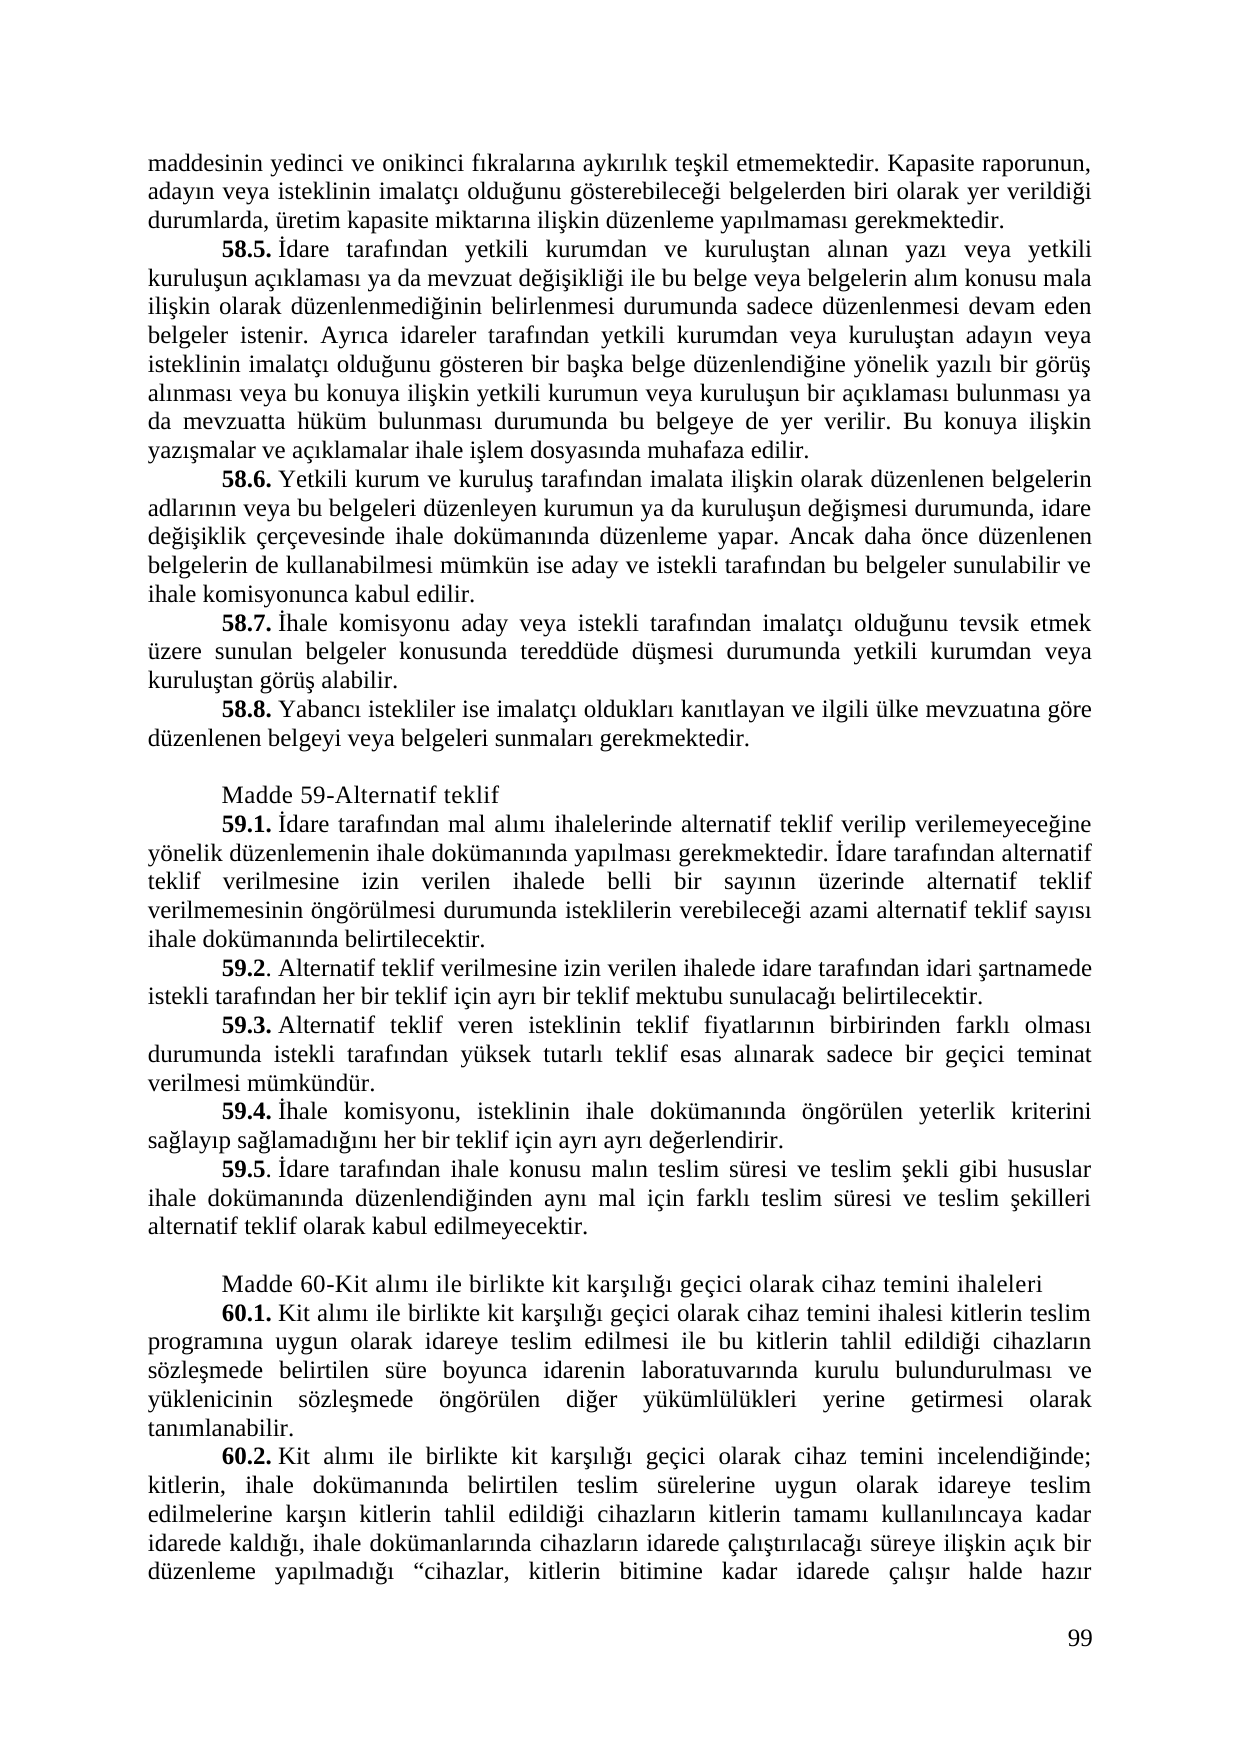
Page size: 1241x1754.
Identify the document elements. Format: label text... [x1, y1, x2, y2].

text 59.4. İhale komisyonu, isteklinin ihale dokümanında öngörülen yeterlik kriterini sağlayıp sağlamadığını her bir teklif için ayrı ayrı değerlendirir. [148, 1096, 1092, 1154]
text 59.1. İdare tarafından mal alımı ihalelerinde alternatif teklif verilip verilemeyeceğine yönelik düzenlemenin ihale dokümanında yapılması gerekmektedir. İdare tarafından alternatif teklif verilmesine izin verilen ihalede belli bir sayının üzerinde alternatif teklif verilmemesinin öngörülmesi durumunda isteklilerin verebileceği azami alternatif teklif sayısı ihale dokümanında belirtilecektir. [148, 809, 1092, 953]
text 59.5. İdare tarafından ihale konusu malın teslim süresi ve teslim şekli gibi hususlar ihale dokümanında düzenlendiğinden aynı mal için farklı teslim süresi ve teslim şekilleri alternatif teklif olarak kabul edilmeyecektir. [148, 1154, 1092, 1240]
text 58.8. Yabancı istekliler ise imalatçı oldukları kanıtlayan ve ilgili ülke mevzuatına göre düzenlenen belgeyi veya belgeleri sunmaları gerekmektedir. [148, 694, 1092, 751]
subtitle Madde 60-Kit alımı ile birlikte kit karşılığı geçici olarak cihaz temini ihaleleri [148, 1269, 1092, 1298]
text 58.5. İdare tarafından yetkili kurumdan ve kuruluştan alınan yazı veya yetkili kuruluşun açıklaması ya da mevzuat değişikliği ile bu belge veya belgelerin alım konusu mala ilişkin olarak düzenlenmediğinin belirlenmesi durumunda sadece düzenlenmesi devam eden belgeler istenir. Ayrıca idareler tarafından yetkili kurumdan veya kuruluştan adayın veya isteklinin imalatçı olduğunu gösteren bir başka belge düzenlendiğine yönelik yazılı bir görüş alınması veya bu konuya ilişkin yetkili kurumun veya kuruluşun bir açıklaması bulunması ya da mevzuatta hüküm bulunması durumunda bu belgeye de yer verilir. Bu konuya ilişkin yazışmalar ve açıklamalar ihale işlem dosyasında muhafaza edilir. [148, 234, 1092, 464]
text 58.7. İhale komisyonu aday veya istekli tarafından imalatçı olduğunu tevsik etmek üzere sunulan belgeler konusunda tereddüde düşmesi durumunda yetkili kurumdan veya kuruluştan görüş alabilir. [148, 608, 1092, 694]
text 59.2. Alternatif teklif verilmesine izin verilen ihalede idare tarafından idari şartnamede istekli tarafından her bir teklif için ayrı bir teklif mektubu sunulacağı belirtilecektir. [148, 953, 1092, 1010]
text 59.3. Alternatif teklif veren isteklinin teklif fiyatlarının birbirinden farklı olması durumunda istekli tarafından yüksek tutarlı teklif esas alınarak sadece bir geçici teminat verilmesi mümkündür. [148, 1010, 1092, 1096]
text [148, 1441, 1092, 1585]
text 60.1. Kit alımı ile birlikte kit karşılığı geçici olarak cihaz temini ihalesi kitlerin teslim programına uygun olarak idareye teslim edilmesi ile bu kitlerin tahlil edildiği cihazların sözleşmede belirtilen süre boyunca idarenin laboratuvarında kurulu bulundurulması ve yüklenicinin sözleşmede öngörülen diğer yükümlülükleri yerine getirmesi olarak tanımlanabilir. [148, 1298, 1092, 1441]
subtitle Madde 59-Alternatif teklif [148, 780, 1092, 809]
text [148, 148, 1092, 234]
text 58.6. Yetkili kurum ve kuruluş tarafından imalata ilişkin olarak düzenlenen belgelerin adlarının veya bu belgeleri düzenleyen kurumun ya da kuruluşun değişmesi durumunda, idare değişiklik çerçevesinde ihale dokümanında düzenleme yapar. Ancak daha önce düzenlenen belgelerin de kullanabilmesi mümkün ise aday ve istekli tarafından bu belgeler sunulabilir ve ihale komisyonunca kabul edilir. [148, 464, 1092, 608]
